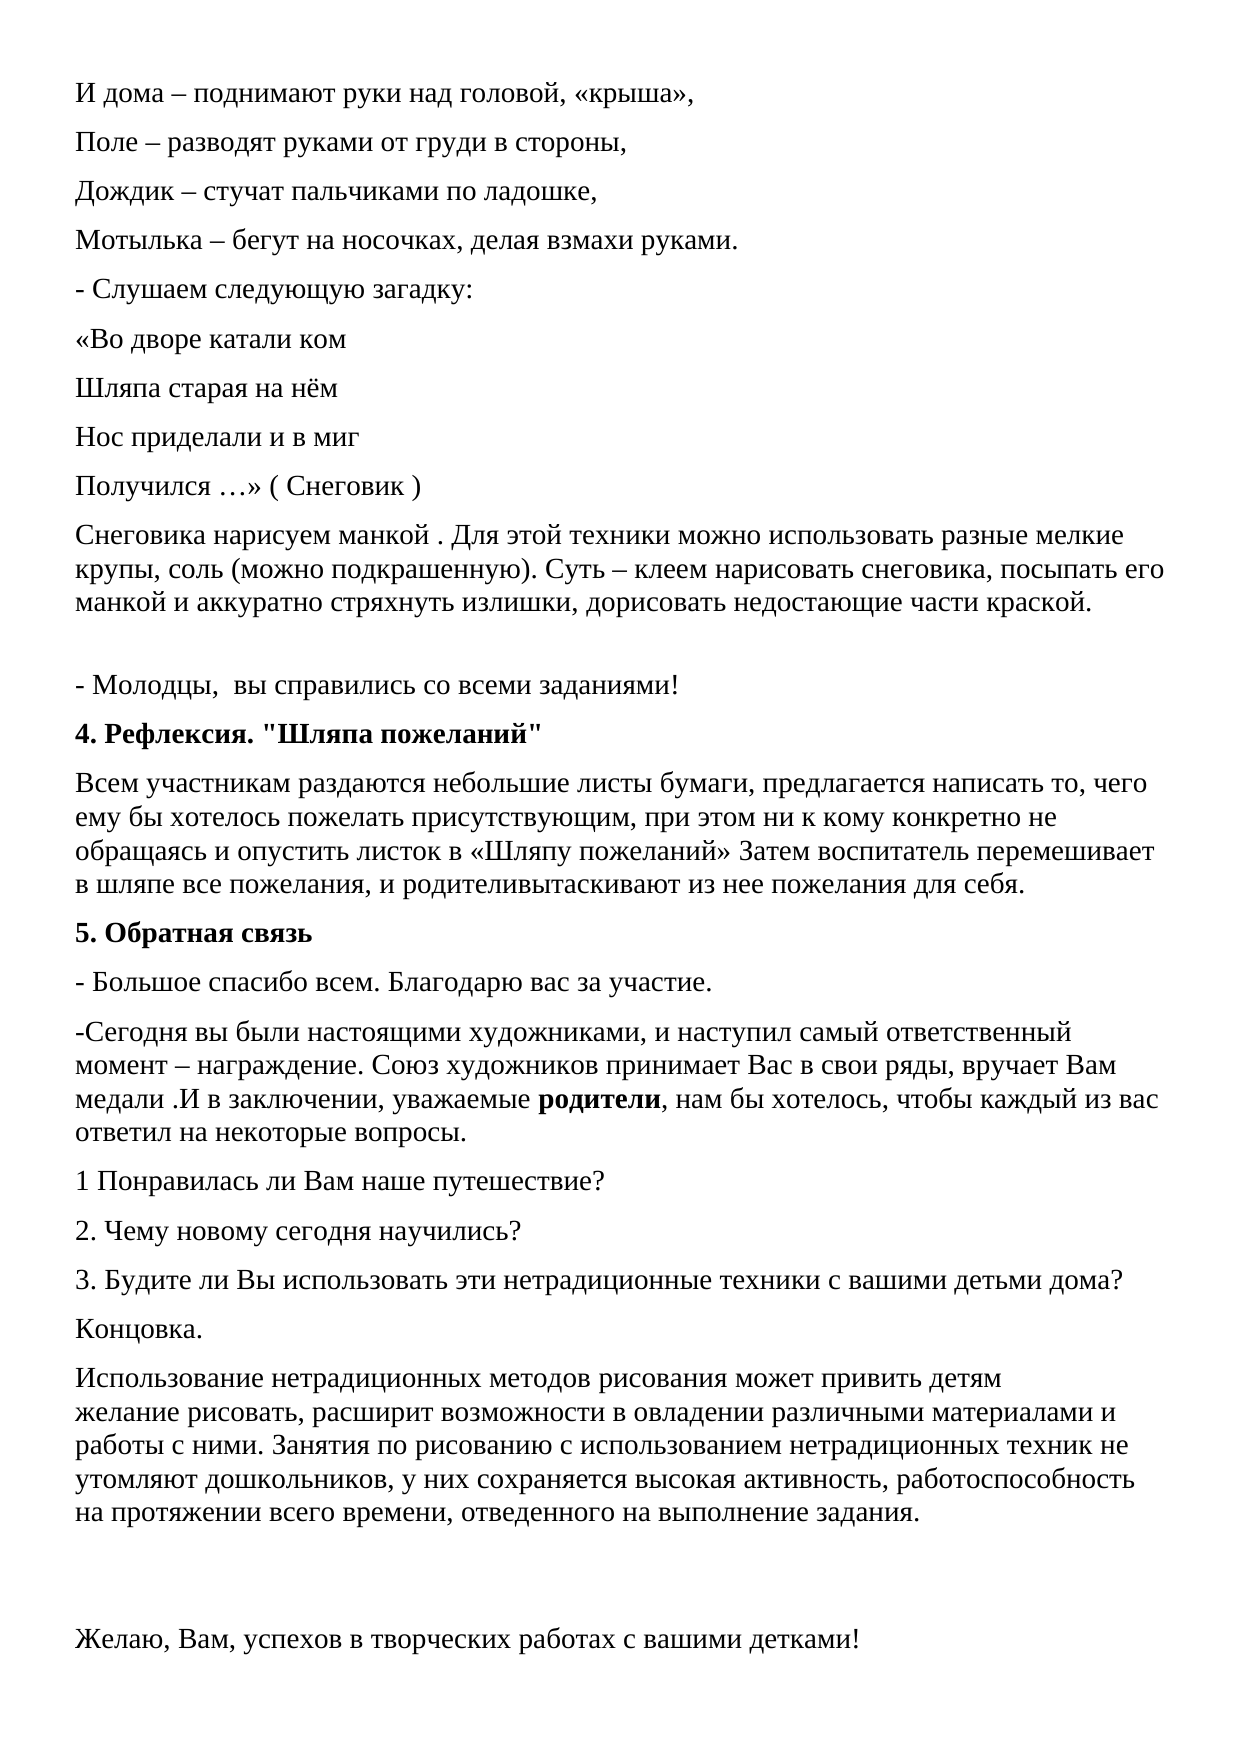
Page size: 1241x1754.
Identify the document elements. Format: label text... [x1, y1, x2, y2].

text 2. Чему новому сегодня научились? [75, 1213, 1165, 1246]
text - Слушаем следующую загадку: [75, 272, 1165, 305]
text - Молодцы, вы справились со всеми заданиями! [75, 634, 1165, 701]
text Нос приделали и в миг [75, 419, 1165, 453]
text Снеговика нарисуем манкой . Для этой техники можно использовать разные мелкие крупы, соль (можно подкрашенную). Суть – клеем нарисовать снеговика, посыпать его манкой и аккуратно стряхнуть излишки, дорисовать недостающие части краской. [75, 517, 1165, 618]
text Всем участникам раздаются небольшие листы бумаги, предлагается написать то, чего ему бы хотелось пожелать присутствующим, при этом ни к кому конкретно не обращаясь и опустить листок в «Шляпу пожеланий» Затем воспитатель перемешивает в шляпе все пожелания, и родителивытаскивают из нее пожелания для себя. [75, 766, 1165, 900]
text Дождик – стучат пальчиками по ладошке, [75, 173, 1165, 207]
text - Большое спасибо всем. Благодарю вас за участие. [75, 964, 1165, 998]
text 3. Будите ли Вы использовать эти нетрадиционные техники с вашими детьми дома? [75, 1262, 1165, 1295]
text «Во дворе катали ком [75, 321, 1165, 354]
text Использование нетрадиционных методов рисования может привить детям желание рисовать, расширит возможности в овладении различными материалами и работы с ними. Занятия по рисованию с использованием нетрадиционных техник не утомляют дошкольников, у них сохраняется высокая активность, работоспособность на протяжении всего времени, отведенного на выполнение задания. [75, 1360, 1165, 1528]
text 4. Рефлексия. "Шляпа пожеланий" [75, 716, 1165, 750]
text -Сегодня вы были настоящими художниками, и наступил самый ответственный момент – награждение. Союз художников принимает Вас в свои ряды, вручает Вам медали .И в заключении, уважаемые родители, нам бы хотелось, чтобы каждый из вас ответил на некоторые вопросы. [75, 1014, 1165, 1148]
text Получился …» ( Снеговик ) [75, 468, 1165, 502]
text Концовка. [75, 1311, 1165, 1344]
text И дома – поднимают руки над головой, «крыша», [75, 75, 1165, 108]
text Шляпа старая на нём [75, 370, 1165, 403]
text Желаю, Вам, успехов в творческих работах с вашими детками! [75, 1621, 1165, 1655]
text 5. Обратная связь [75, 915, 1165, 949]
text Мотылька – бегут на носочках, делая взмахи руками. [75, 222, 1165, 256]
text Поле – разводят руками от груди в стороны, [75, 124, 1165, 158]
text 1 Понравилась ли Вам наше путешествие? [75, 1163, 1165, 1197]
